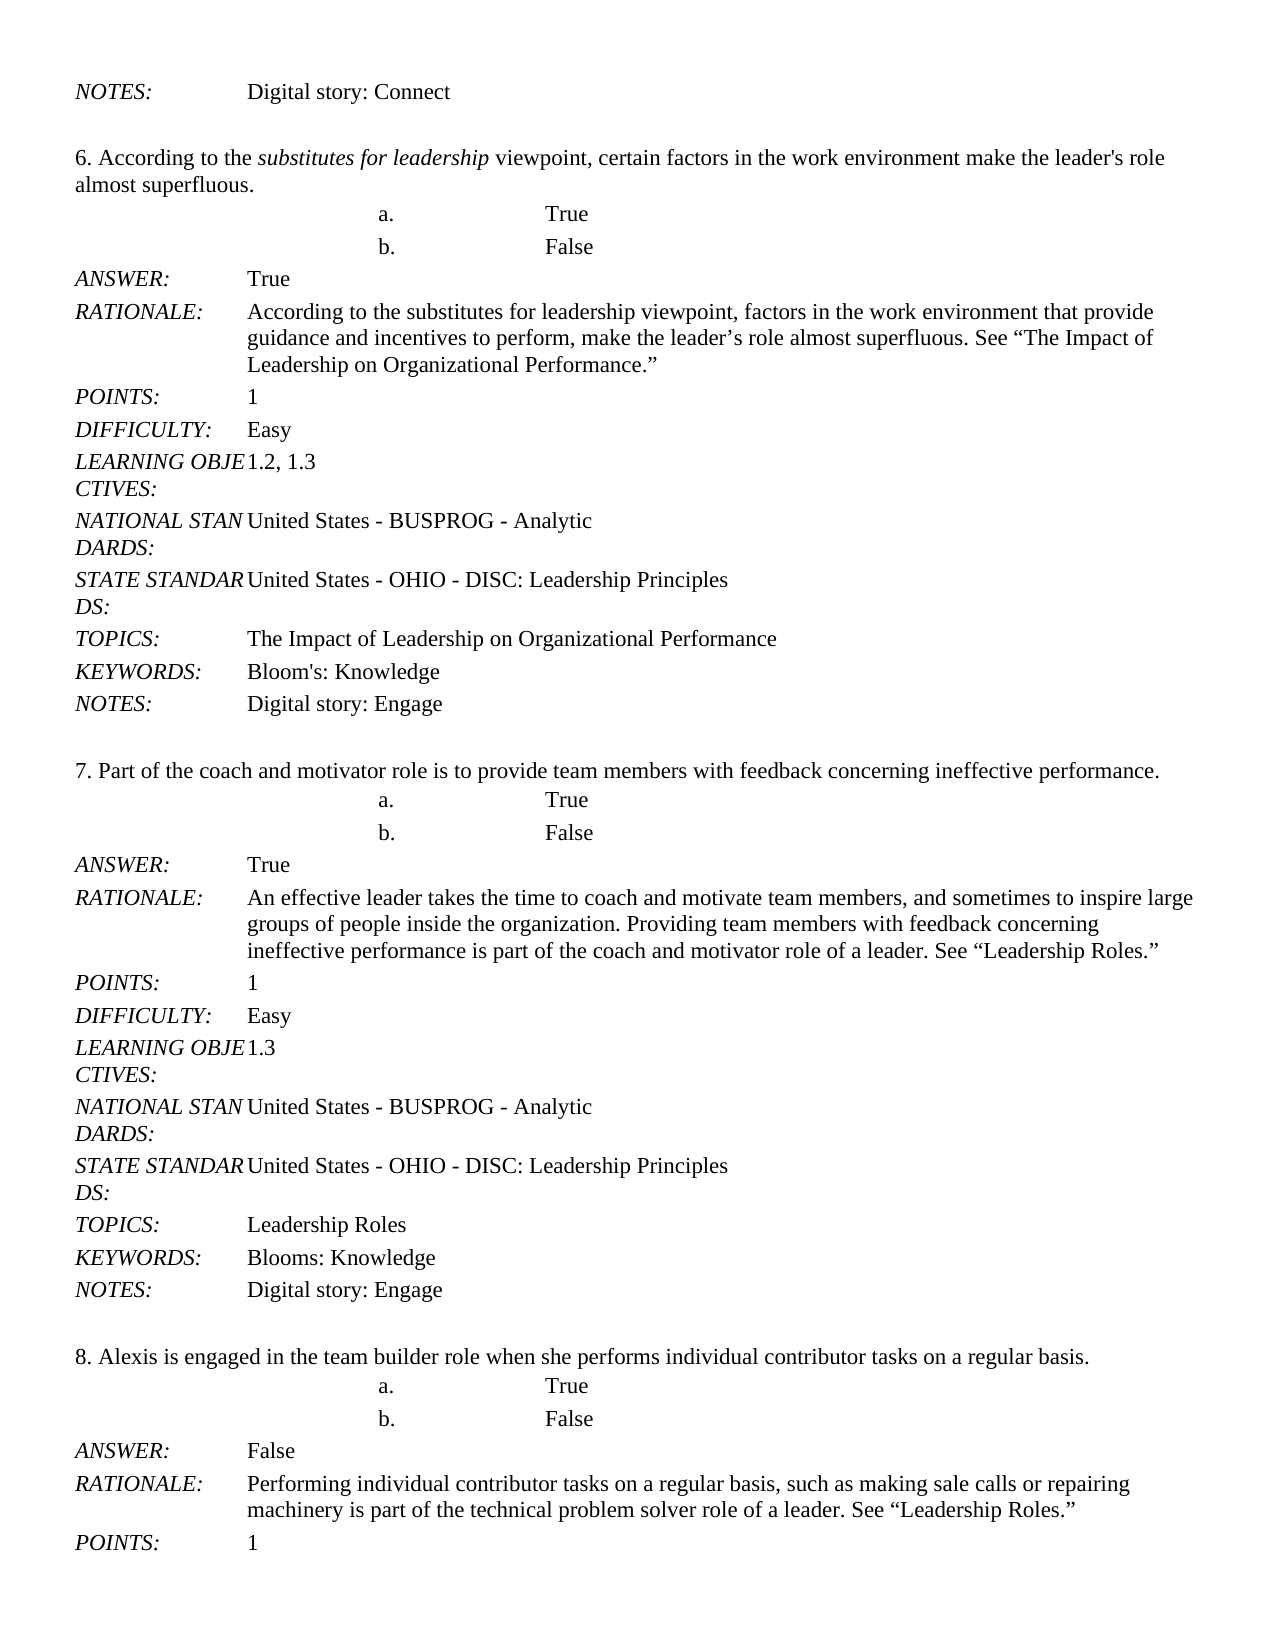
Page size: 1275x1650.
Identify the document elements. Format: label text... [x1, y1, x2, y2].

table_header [75, 1369, 1200, 1558]
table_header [75, 75, 1200, 108]
table_header 6. According to the substitutes for leadership viewpoint, certain factors in the work environment make the leader's role almost superfluous. [75, 197, 1200, 720]
table_header 7. Part of the coach and motivator role is to provide team members with feedback concerning ineffective performance. [75, 783, 1200, 1306]
